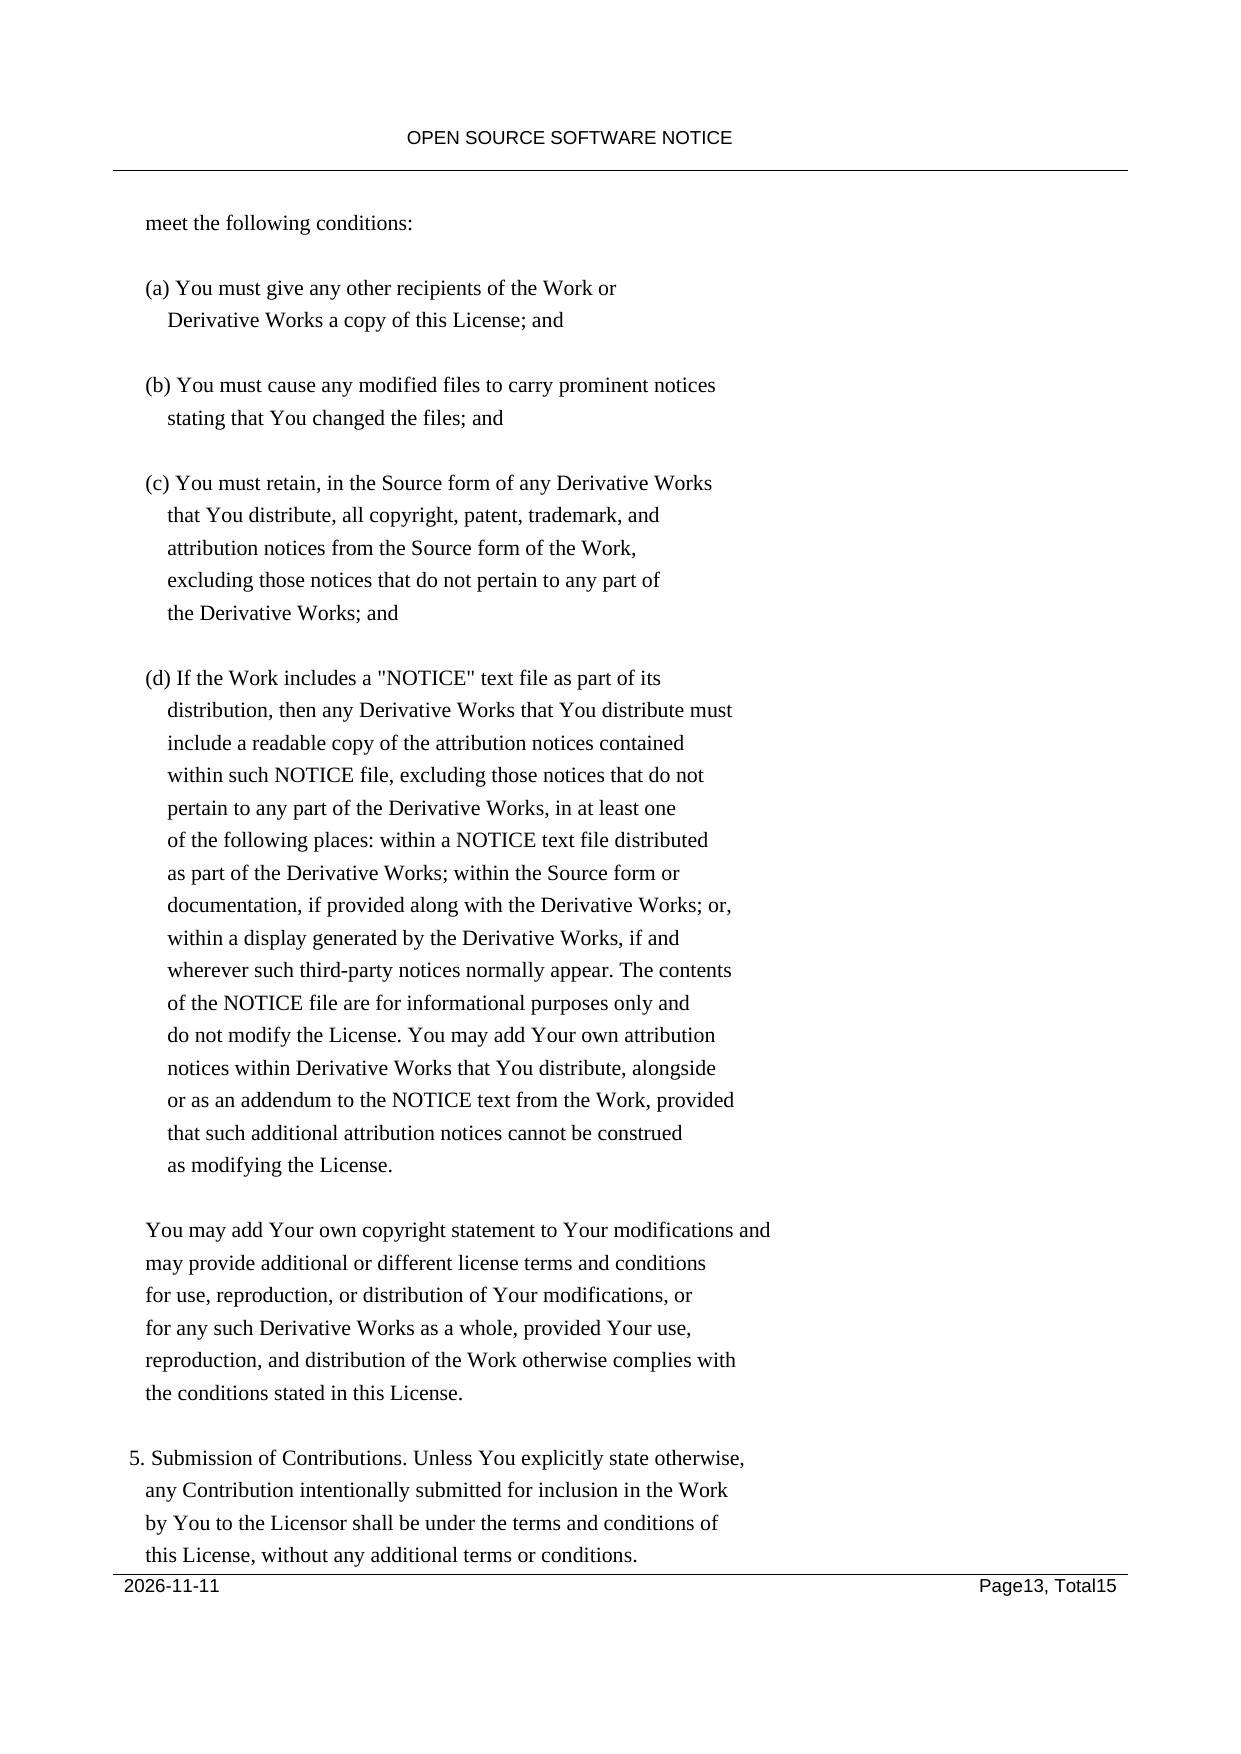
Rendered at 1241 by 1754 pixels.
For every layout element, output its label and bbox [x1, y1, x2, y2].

text [112, 206, 1128, 1571]
